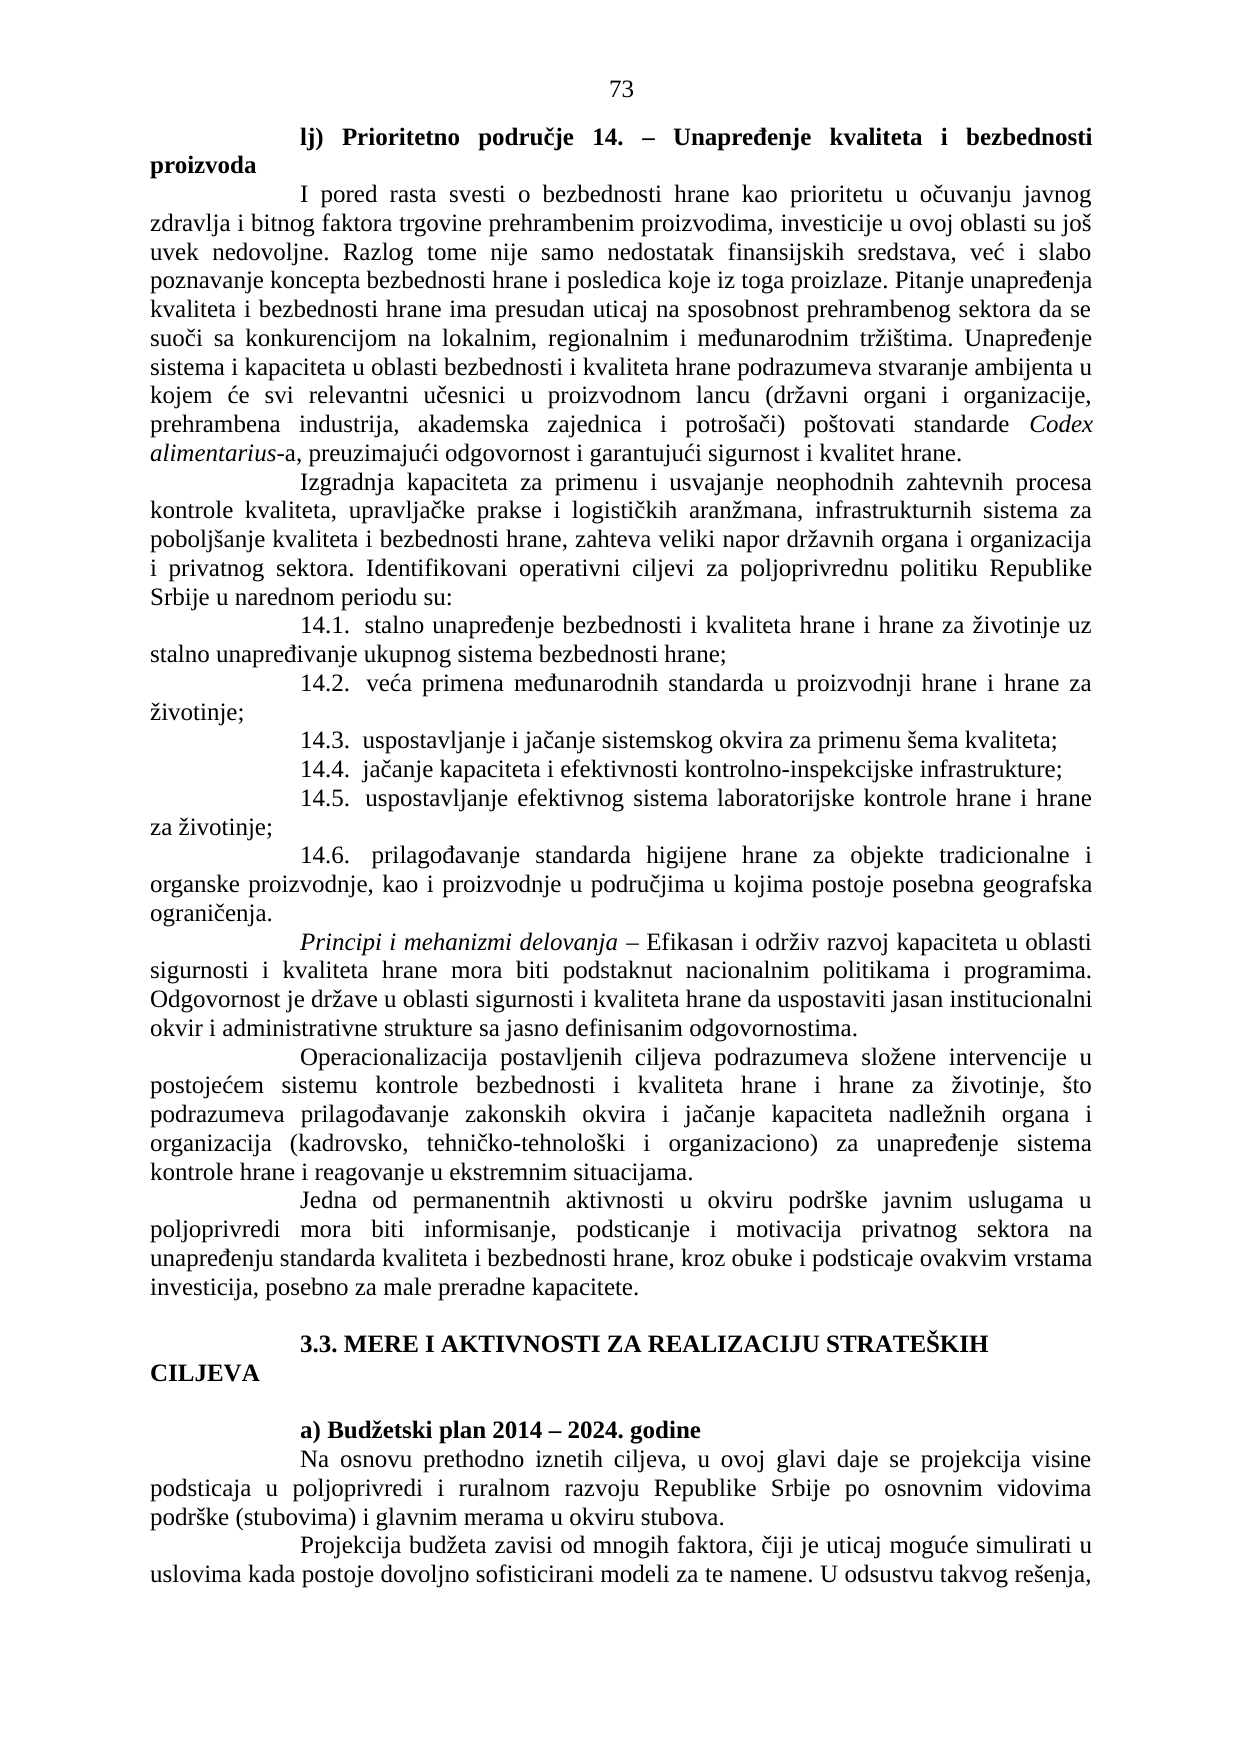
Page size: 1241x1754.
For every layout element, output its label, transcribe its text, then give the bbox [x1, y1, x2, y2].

text Jedna od permanentnih aktivnosti u okviru podrške javnim uslugama u poljoprivredi mora biti informisanje, podsticanje i motivacija privatnog sektora na unapređenju standarda kvaliteta i bezbednosti hrane, kroz obuke i podsticaje ovakvim vrstama investicija, posebno za male preradne kapacitete. [150, 1186, 1093, 1301]
text I pored rasta svesti o bezbednosti hrane kao prioritetu u očuvanju javnog zdravlja i bitnog faktora trgovine prehrambenim proizvodima, investicije u ovoj oblasti su još uvek nedovoljne. Razlog tome nije samo nedostatak finansijskih sredstava, već i slabo poznavanje koncepta bezbednosti hrane i posledica koje iz toga proizlaze. Pitanje unapređenja kvaliteta i bezbednosti hrane ima presudan uticaj na sposobnost prehrambenog sektora da se suoči sa konkurencijom na lokalnim, regionalnim i međunarodnim tržištima. Unapređenje sistema i kapaciteta u oblasti bezbednosti i kvaliteta hrane podrazumeva stvaranje ambijenta u kojem će svi relevantni učesnici u proizvodnom lancu (državni organi i organizacije, prehrambena industrija, akademska zajednica i potrošači) poštovati standarde Codex alimentarius-a, preuzimajući odgovornost i garantujući sigurnost i kvalitet hrane. [150, 179, 1093, 467]
text Izgradnja kapaciteta za primenu i usvajanje neophodnih zahtevnih procesa kontrole kvaliteta, upravljačke prakse i logističkih aranžmana, infrastrukturnih sistema za poboljšanje kvaliteta i bezbednosti hrane, zahteva veliki napor državnih organa i organizacija i privatnog sektora. Identifikovani operativni ciljevi za poljoprivrednu politiku Republike Srbije u narednom periodu su: [150, 467, 1093, 611]
list jačanje kapaciteta i efektivnosti kontrolno-inspekcijske infrastrukture; [150, 754, 1093, 783]
text Principi i mehanizmi delovanja – Efikasan i održiv razvoj kapaciteta u oblasti sigurnosti i kvaliteta hrane mora biti podstaknut nacionalnim politikama i programima. Odgovornost je države u oblasti sigurnosti i kvaliteta hrane da uspostaviti jasan institucionalni okvir i administrativne strukture sa jasno definisanim odgovornostima. [150, 927, 1093, 1042]
list stalno unapređenje bezbednosti i kvaliteta hrane i hrane za životinje uz stalno unapređivanje ukupnog sistema bezbednosti hrane; [150, 611, 1093, 668]
list prilagođavanje standarda higijene hrane za objekte tradicionalne i organske proizvodnje, kao i proizvodnje u područjima u kojima postoje posebna geografska ograničenja. [150, 841, 1093, 927]
list veća primena međunarodnih standarda u proizvodnji hrane i hrane za životinje; [150, 668, 1093, 726]
list uspostavljanje i jačanje sistemskog okvira za primenu šema kvaliteta; [150, 726, 1093, 754]
text Na osnovu prethodno iznetih ciljeva, u ovoj glavi daje se projekcija visine podsticaja u poljoprivredi i ruralnom razvoju Republike Srbije po osnovnim vidovima podrške (stubovima) i glavnim merama u okviru stubova. [150, 1444, 1093, 1531]
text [150, 1531, 1093, 1588]
list uspostavljanje efektivnog sistema laboratorijske kontrole hrane i hrane za životinje; [150, 783, 1093, 841]
text 3.3. MERE I AKTIVNOSTI ZA REALIZACIJU STRATEŠKIH CILJEVA [150, 1329, 1093, 1387]
text Operacionalizacija postavljenih ciljeva podrazumeva složene intervencije u postojećem sistemu kontrole bezbednosti i kvaliteta hrane i hrane za životinje, što podrazumeva prilagođavanje zakonskih okvira i jačanje kapaciteta nadležnih organa i organizacija (kadrovsko, tehničko-tehnološki i organizaciono) za unapređenje sistema kontrole hrane i reagovanje u ekstremnim situacijama. [150, 1042, 1093, 1186]
text lj) Prioritetno područje 14. – Unapređenje kvaliteta i bezbednosti proizvoda [150, 122, 1093, 179]
text a) Budžetski plan 2014 – 2024. godine [150, 1416, 1093, 1444]
